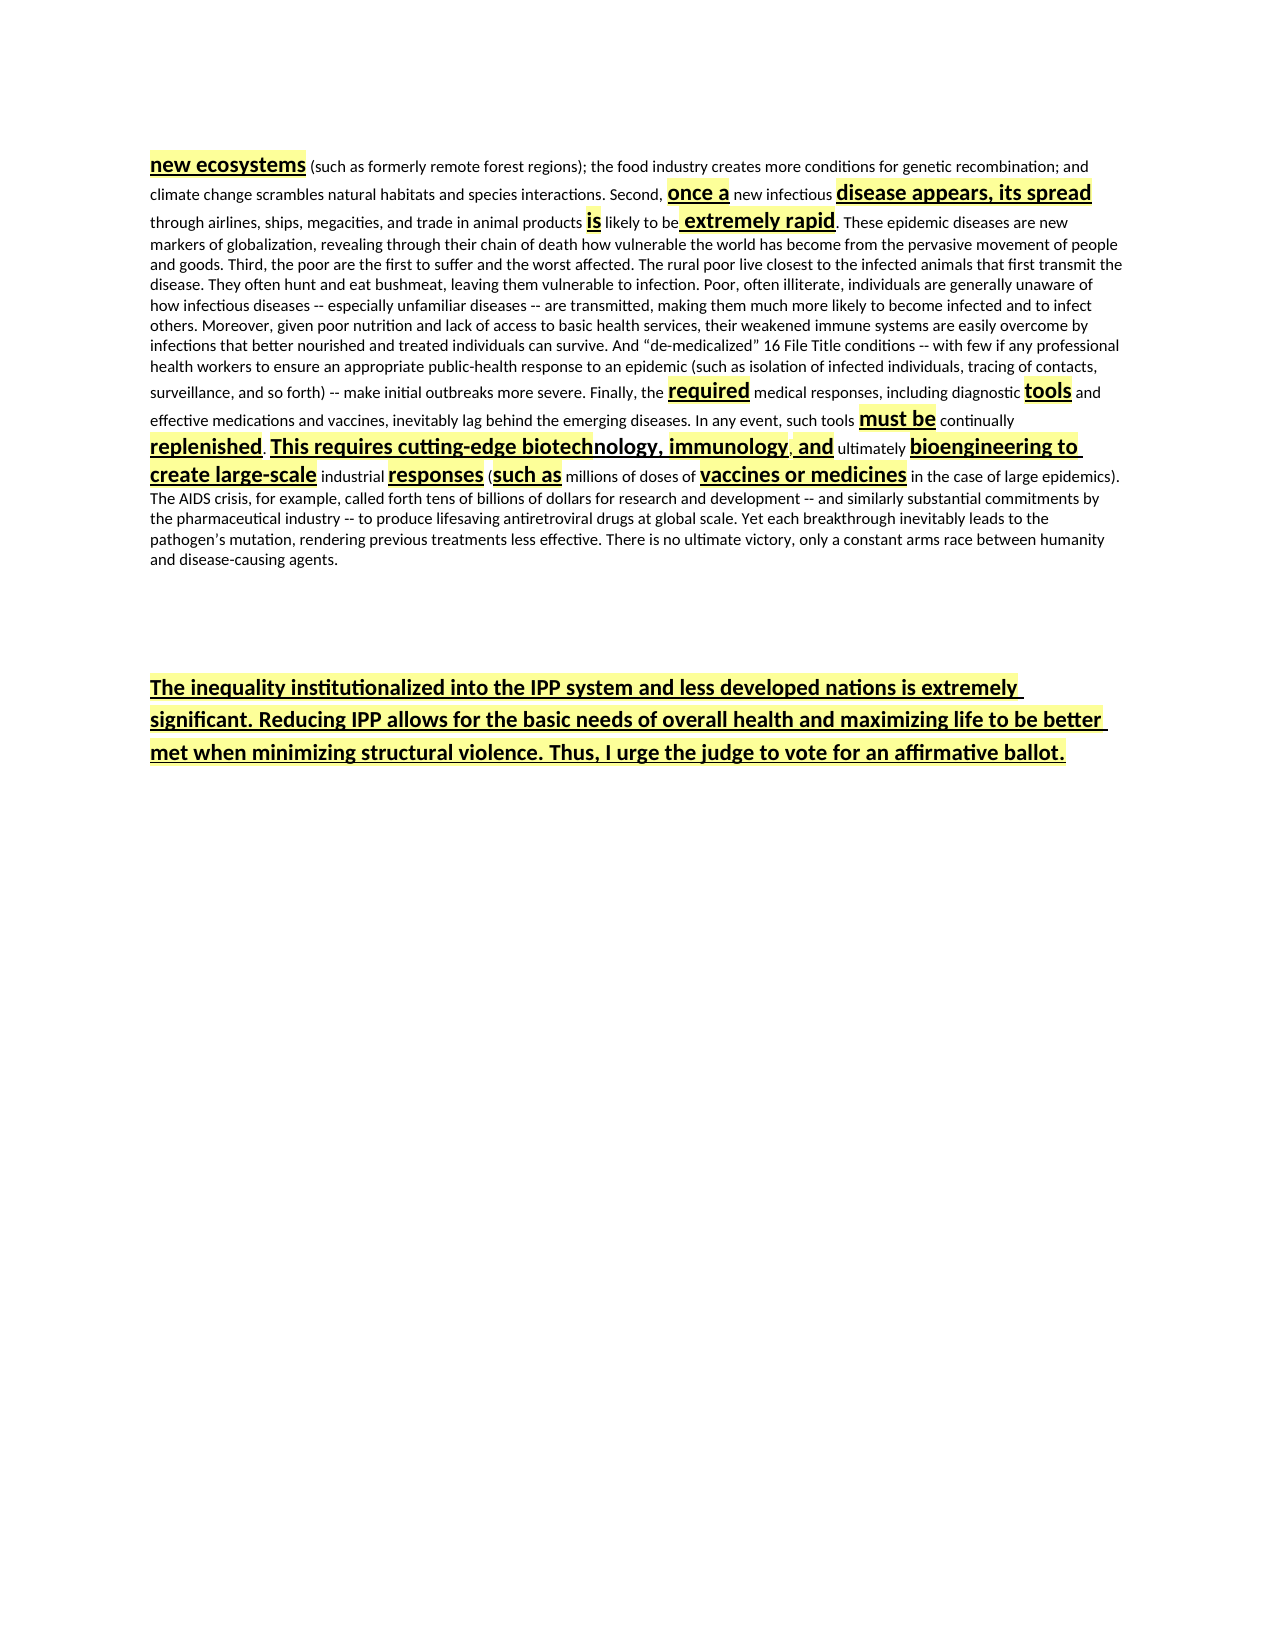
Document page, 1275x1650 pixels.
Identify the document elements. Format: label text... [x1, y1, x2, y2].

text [150, 150, 1125, 569]
text The inequality institutionalized into the IPP system and less developed nations is extremely significant. Reducing IPP allows for the basic needs of overall health and maximizing life to be better met when minimizing structural violence. Thus, I urge the judge to vote for an affirmative ballot. [150, 673, 1125, 766]
